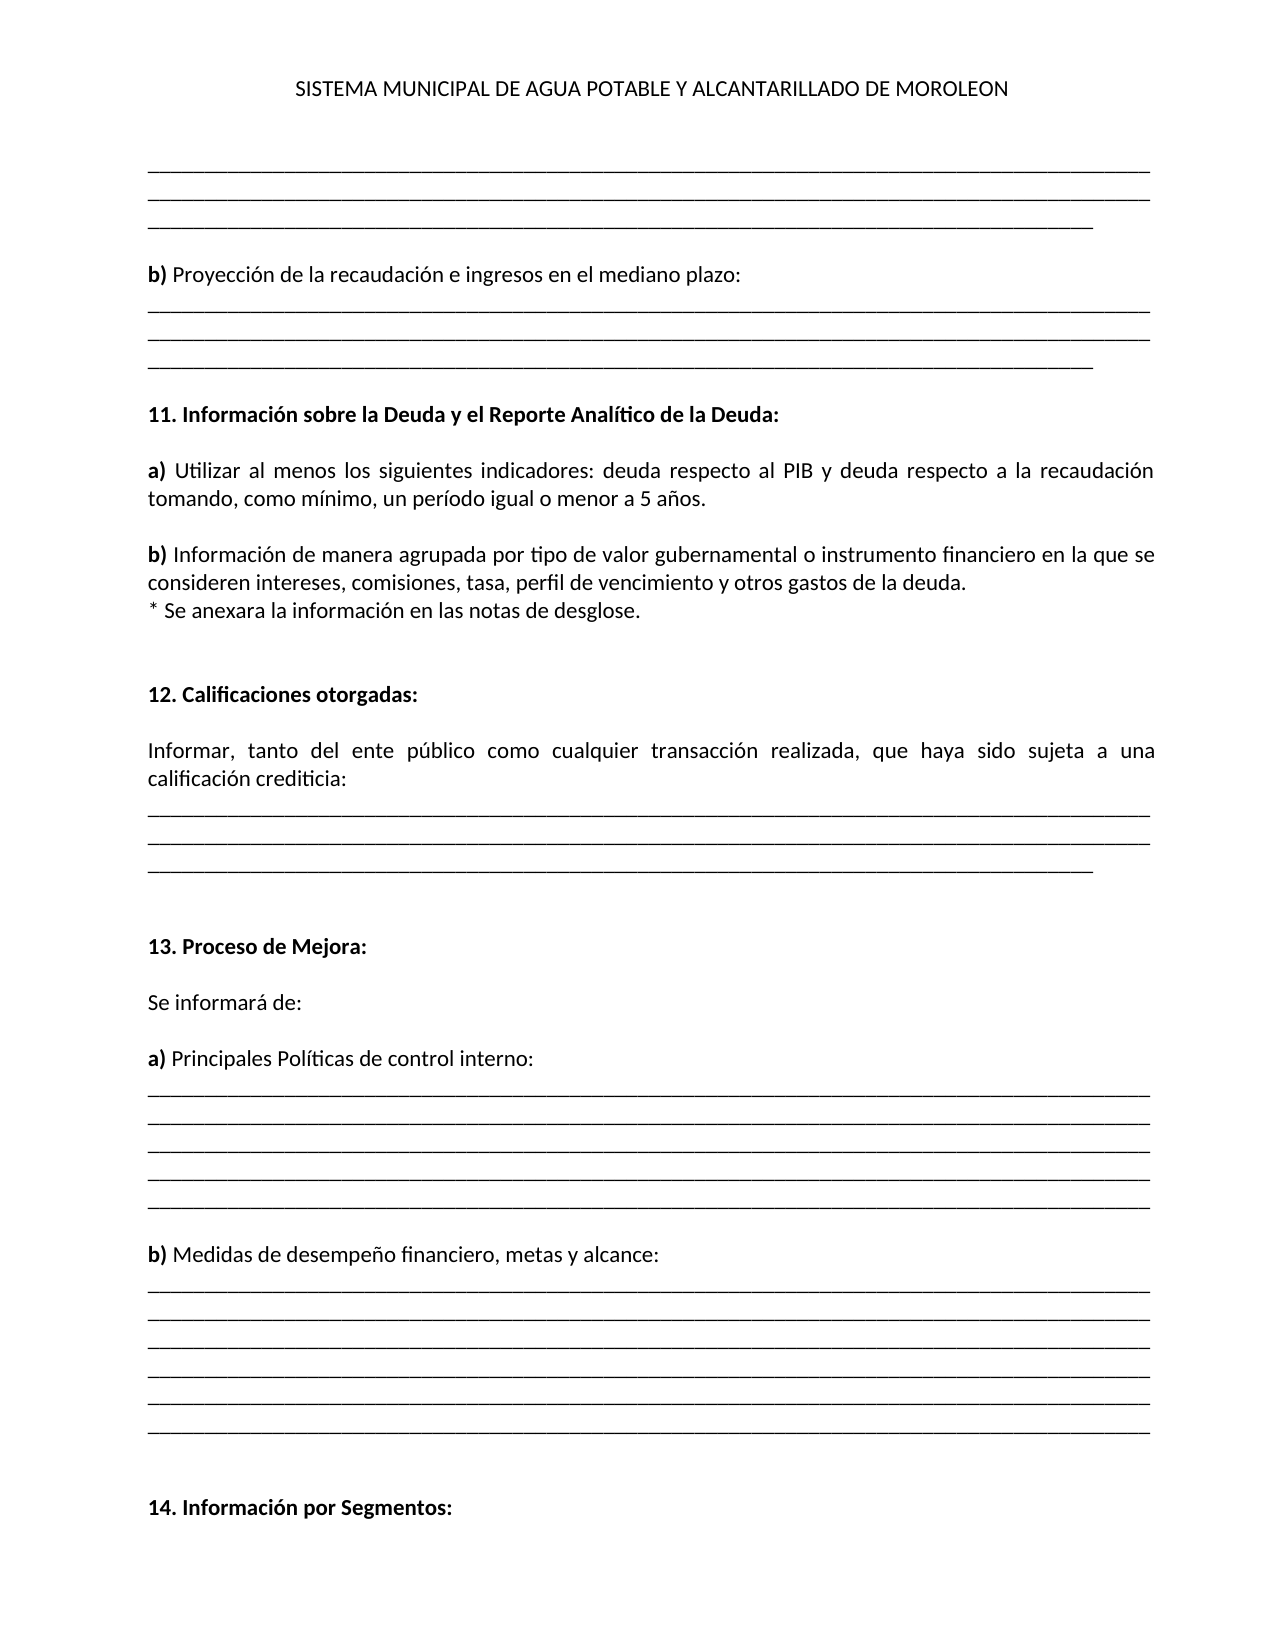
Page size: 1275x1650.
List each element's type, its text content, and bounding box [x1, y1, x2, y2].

text 13. Proceso de Mejora: [148, 932, 1157, 960]
text b) Medidas de desempeño financiero, metas y alcance: [148, 1241, 1157, 1268]
text 11. Información sobre la Deuda y el Reporte Analítico de la Deuda: [148, 400, 1157, 428]
text a) Principales Políticas de control interno: [148, 1044, 1157, 1072]
text * Se anexara la información en las notas de desglose. [148, 596, 1157, 624]
text b) Información de manera agrupada por tipo de valor gubernamental o instrumento financiero en la que se consideren intereses, comisiones, tasa, perfil de vencimiento y otros gastos de la deuda. [148, 540, 1157, 596]
text Se informará de: [148, 988, 1157, 1016]
text ________________________________________________________________________________________________________________________________________________________________________________________________________________________________________________________________________________________________________________________________________________________________________________________________________________________________________________________________________________________________________________________________________________ [148, 1268, 1157, 1437]
text a) Utilizar al menos los siguientes indicadores: deuda respecto al PIB y deuda respecto a la recaudación tomando, como mínimo, un período igual o menor a 5 años. [148, 456, 1157, 512]
text Informar, tanto del ente público como cualquier transacción realizada, que haya sido sujeta a una calificación crediticia: [148, 736, 1157, 792]
text 14. Información por Segmentos: [148, 1493, 1157, 1521]
text 12. Calificaciones otorgadas: [148, 680, 1157, 708]
text b) Proyección de la recaudación e ingresos en el mediano plazo: [148, 260, 1157, 288]
text ________________________________________________________________________________________________________________________________________________________________________________________________________________________________________________________________________________________________________________________________________________________________________________________________________________________________________________________ [148, 1072, 1157, 1212]
